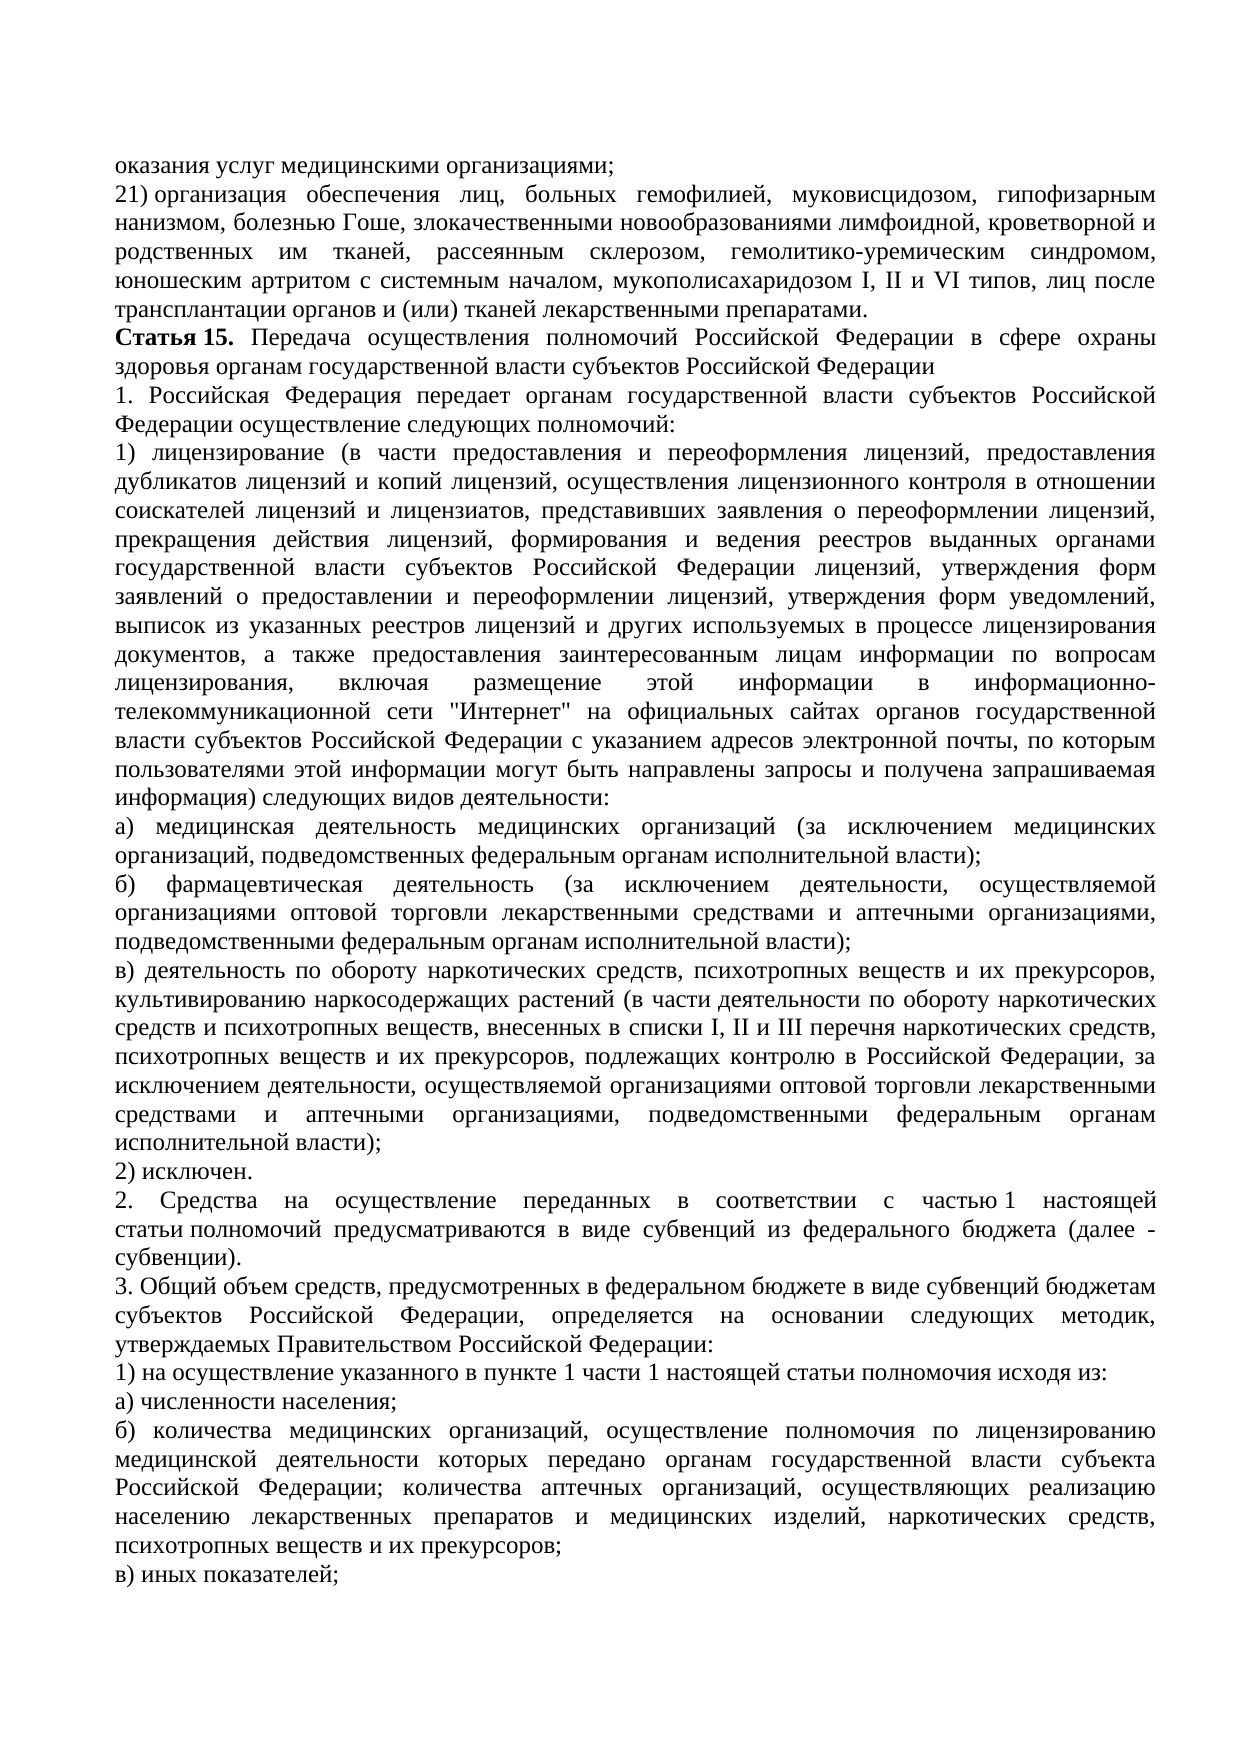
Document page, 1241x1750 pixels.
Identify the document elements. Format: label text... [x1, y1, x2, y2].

text б) фармацевтическая деятельность (за исключением деятельности, осуществляемой организациями оптовой торговли лекарственными средствами и аптечными организациями, подведомственными федеральным органам исполнительной власти); [114, 869, 1157, 955]
text 1. Российская Федерация передает органам государственной власти субъектов Российской Федерации осуществление следующих полномочий: [114, 380, 1157, 437]
text а) численности населения; [114, 1386, 1157, 1415]
text 2. Средства на осуществление переданных в соответствии с частью 1 настоящей статьи полномочий предусматриваются в виде субвенций из федерального бюджета (далее - субвенции). [114, 1185, 1157, 1271]
text Статья 15. Передача осуществления полномочий Российской Федерации в сфере охраны здоровья органам государственной власти субъектов Российской Федерации [114, 322, 1157, 380]
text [114, 150, 1157, 179]
text б) количества медицинских организаций, осуществление полномочия по лицензированию медицинской деятельности которых передано органам государственной власти субъекта Российской Федерации; количества аптечных организаций, осуществляющих реализацию населению лекарственных препаратов и медицинских изделий, наркотических средств, психотропных веществ и их прекурсоров; [114, 1415, 1157, 1559]
text в) иных показателей; [114, 1559, 1157, 1587]
text в) деятельность по обороту наркотических средств, психотропных веществ и их прекурсоров, культивированию наркосодержащих растений (в части деятельности по обороту наркотических средств и психотропных веществ, внесенных в списки I, II и III перечня наркотических средств, психотропных веществ и их прекурсоров, подлежащих контролю в Российской Федерации, за исключением деятельности, осуществляемой организациями оптовой торговли лекарственными средствами и аптечными организациями, подведомственными федеральным органам исполнительной власти); [114, 955, 1157, 1156]
text 21) организация обеспечения лиц, больных гемофилией, муковисцидозом, гипофизарным нанизмом, болезнью Гоше, злокачественными новообразованиями лимфоидной, кроветворной и родственных им тканей, рассеянным склерозом, гемолитико-уремическим синдромом, юношеским артритом с системным началом, мукополисахаридозом I, II и VI типов, лиц после трансплантации органов и (или) тканей лекарственными препаратами. [114, 179, 1157, 322]
text 3. Общий объем средств, предусмотренных в федеральном бюджете в виде субвенций бюджетам субъектов Российской Федерации, определяется на основании следующих методик, утверждаемых Правительством Российской Федерации: [114, 1271, 1157, 1357]
text 2) исключен. [114, 1156, 1157, 1185]
text 1) на осуществление указанного в пункте 1 части 1 настоящей статьи полномочия исходя из: [114, 1357, 1157, 1386]
text 1) лицензирование (в части предоставления и переоформления лицензий, предоставления дубликатов лицензий и копий лицензий, осуществления лицензионного контроля в отношении соискателей лицензий и лицензиатов, представивших заявления о переоформлении лицензий, прекращения действия лицензий, формирования и ведения реестров выданных органами государственной власти субъектов Российской Федерации лицензий, утверждения форм заявлений о предоставлении и переоформлении лицензий, утверждения форм уведомлений, выписок из указанных реестров лицензий и других используемых в процессе лицензирования документов, а также предоставления заинтересованным лицам информации по вопросам лицензирования, включая размещение этой информации в информационно-телекоммуникационной сети "Интернет" на официальных сайтах органов государственной власти субъектов Российской Федерации с указанием адресов электронной почты, по которым пользователями этой информации могут быть направлены запросы и получена запрашиваемая информация) следующих видов деятельности: [114, 437, 1157, 811]
text а) медицинская деятельность медицинских организаций (за исключением медицинских организаций, подведомственных федеральным органам исполнительной власти); [114, 811, 1157, 869]
